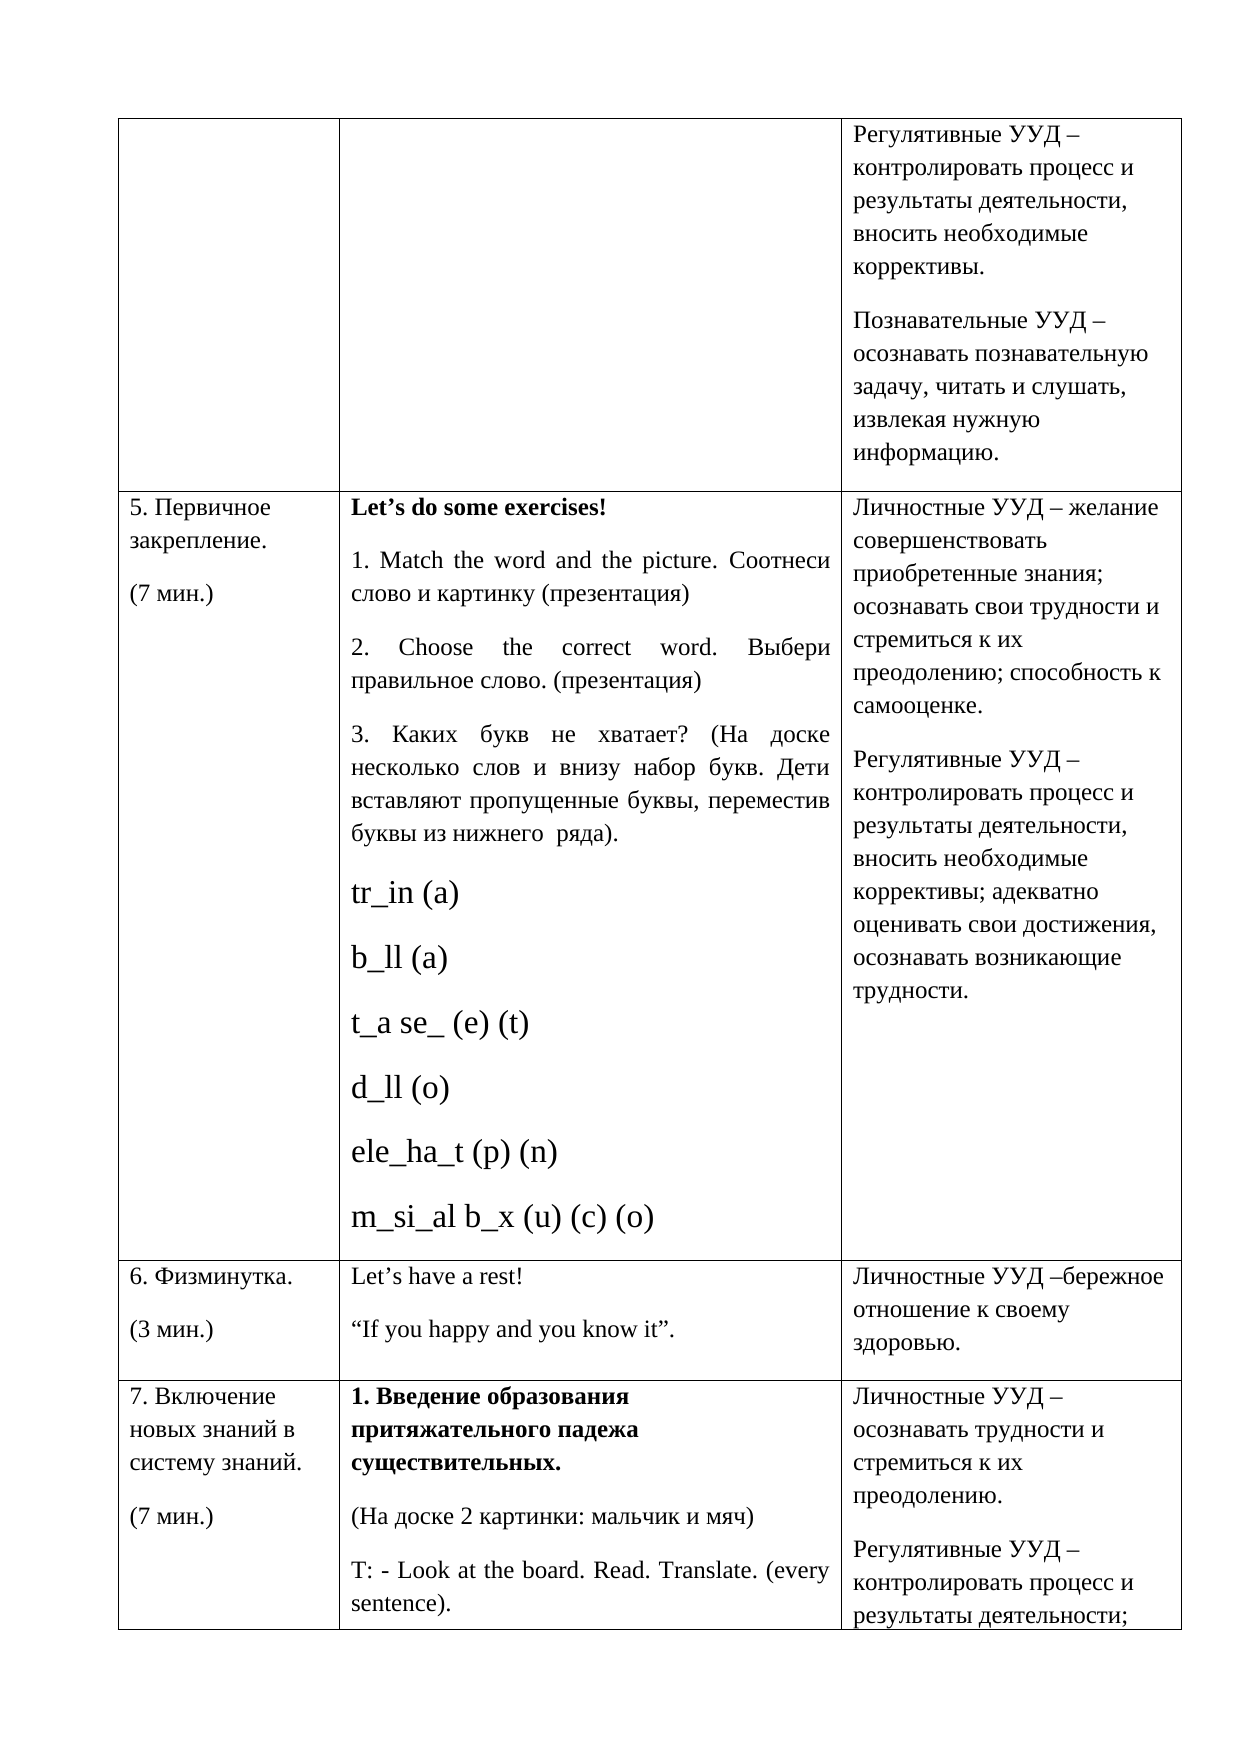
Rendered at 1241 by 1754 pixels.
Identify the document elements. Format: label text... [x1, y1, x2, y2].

table_cell Личностные УУД – желание совершенствовать приобретенные знания; осознавать свои трудности и стремиться к их преодолению; способность к самооценке. Регулятивные УУД – контролировать процесс и результаты деятельности, вносить необходимые коррективы; адекватно оценивать свои достижения, осознавать возникающие трудности. [842, 492, 1181, 1260]
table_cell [842, 119, 1181, 491]
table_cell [340, 1381, 841, 1629]
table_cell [119, 119, 339, 491]
table_cell 6. Физминутка. (3 мин.) [119, 1261, 339, 1380]
table_cell 5. Первичное закрепление. (7 мин.) [119, 492, 339, 1260]
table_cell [842, 1381, 1181, 1629]
table_cell Let’s do some exercises! 1. Match the word and the picture. Соотнеси слово и картинку (презентация) 2. Choose the correct word. Выбери правильное слово. (презентация) 3. Каких букв не хватает? (На доске несколько слов и внизу набор букв. Дети вставляют пропущенные буквы, переместив буквы из нижнего ряда). tr_in (a) b_ll (a) t_a se_ (e) (t) d_ll (o) ele_ha_t (p) (n) m_si_al b_x (u) (c) (o) [340, 492, 841, 1260]
table_cell Let’s have a rest! “If you happy and you know it”. [340, 1261, 841, 1380]
table_cell Личностные УУД –бережное отношение к своему здоровью. [842, 1261, 1181, 1380]
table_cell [119, 1381, 339, 1629]
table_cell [340, 119, 841, 491]
